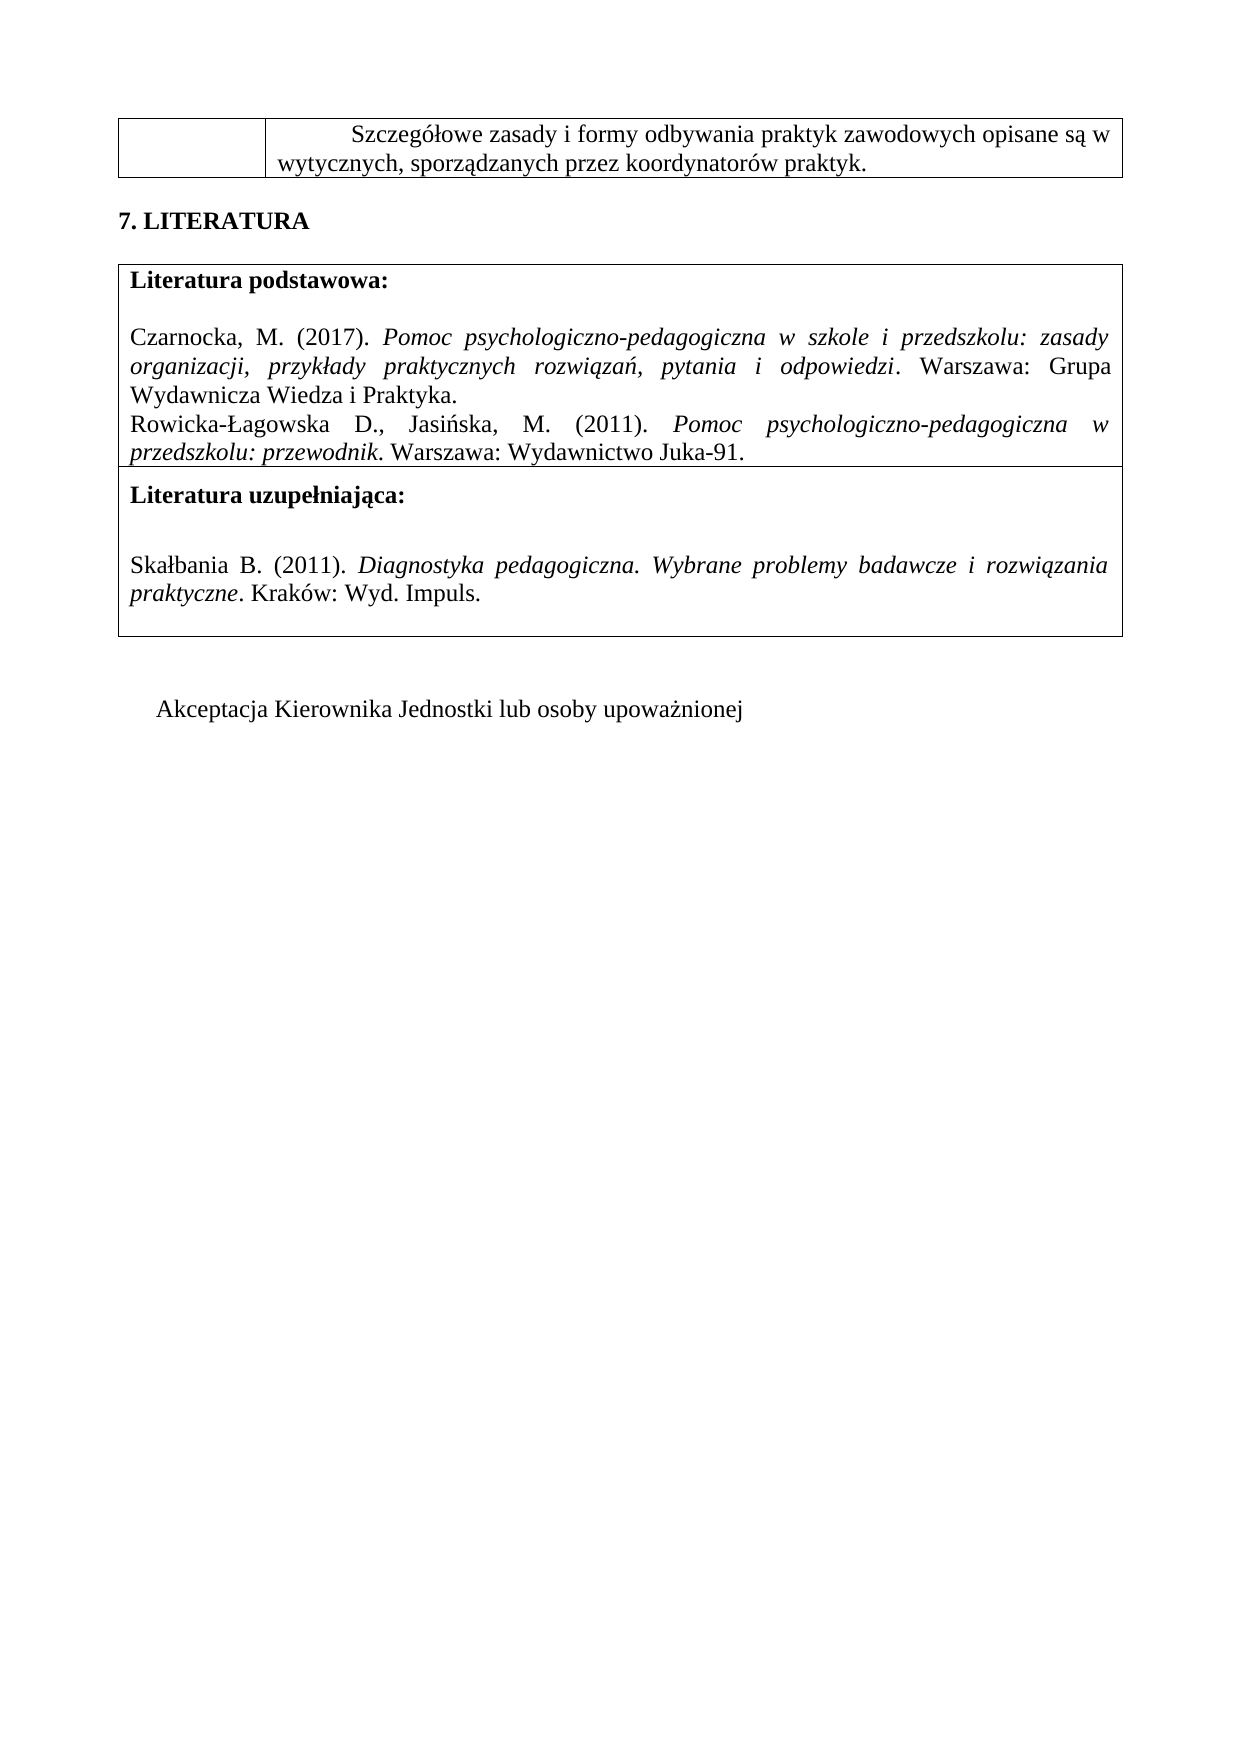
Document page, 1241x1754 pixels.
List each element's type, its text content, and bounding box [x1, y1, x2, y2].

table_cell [266, 119, 1122, 177]
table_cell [119, 119, 265, 177]
text Akceptacja Kierownika Jednostki lub osoby upoważnionej [156, 694, 1122, 723]
text 7. LITERATURA [118, 206, 1122, 235]
table_header Literatura podstawowa: Czarnocka, M. (2017). Pomoc psychologiczno-pedagogiczna w szkole i przedszkolu: zasady organizacji, przykłady praktycznych rozwiązań, pytania i odpowiedzi. Warszawa: Grupa Wydawnicza Wiedza i Praktyka. Rowicka-Łagowska D., Jasińska, M. (2011). Pomoc psychologiczno-pedagogiczna w przedszkolu: przewodnik. Warszawa: Wydawnictwo Juka-91. [119, 265, 1122, 466]
table_cell Literatura uzupełniająca: Skałbania B. (2011). Diagnostyka pedagogiczna. Wybrane problemy badawcze i rozwiązania praktyczne. Kraków: Wyd. Impuls. [119, 467, 1122, 636]
